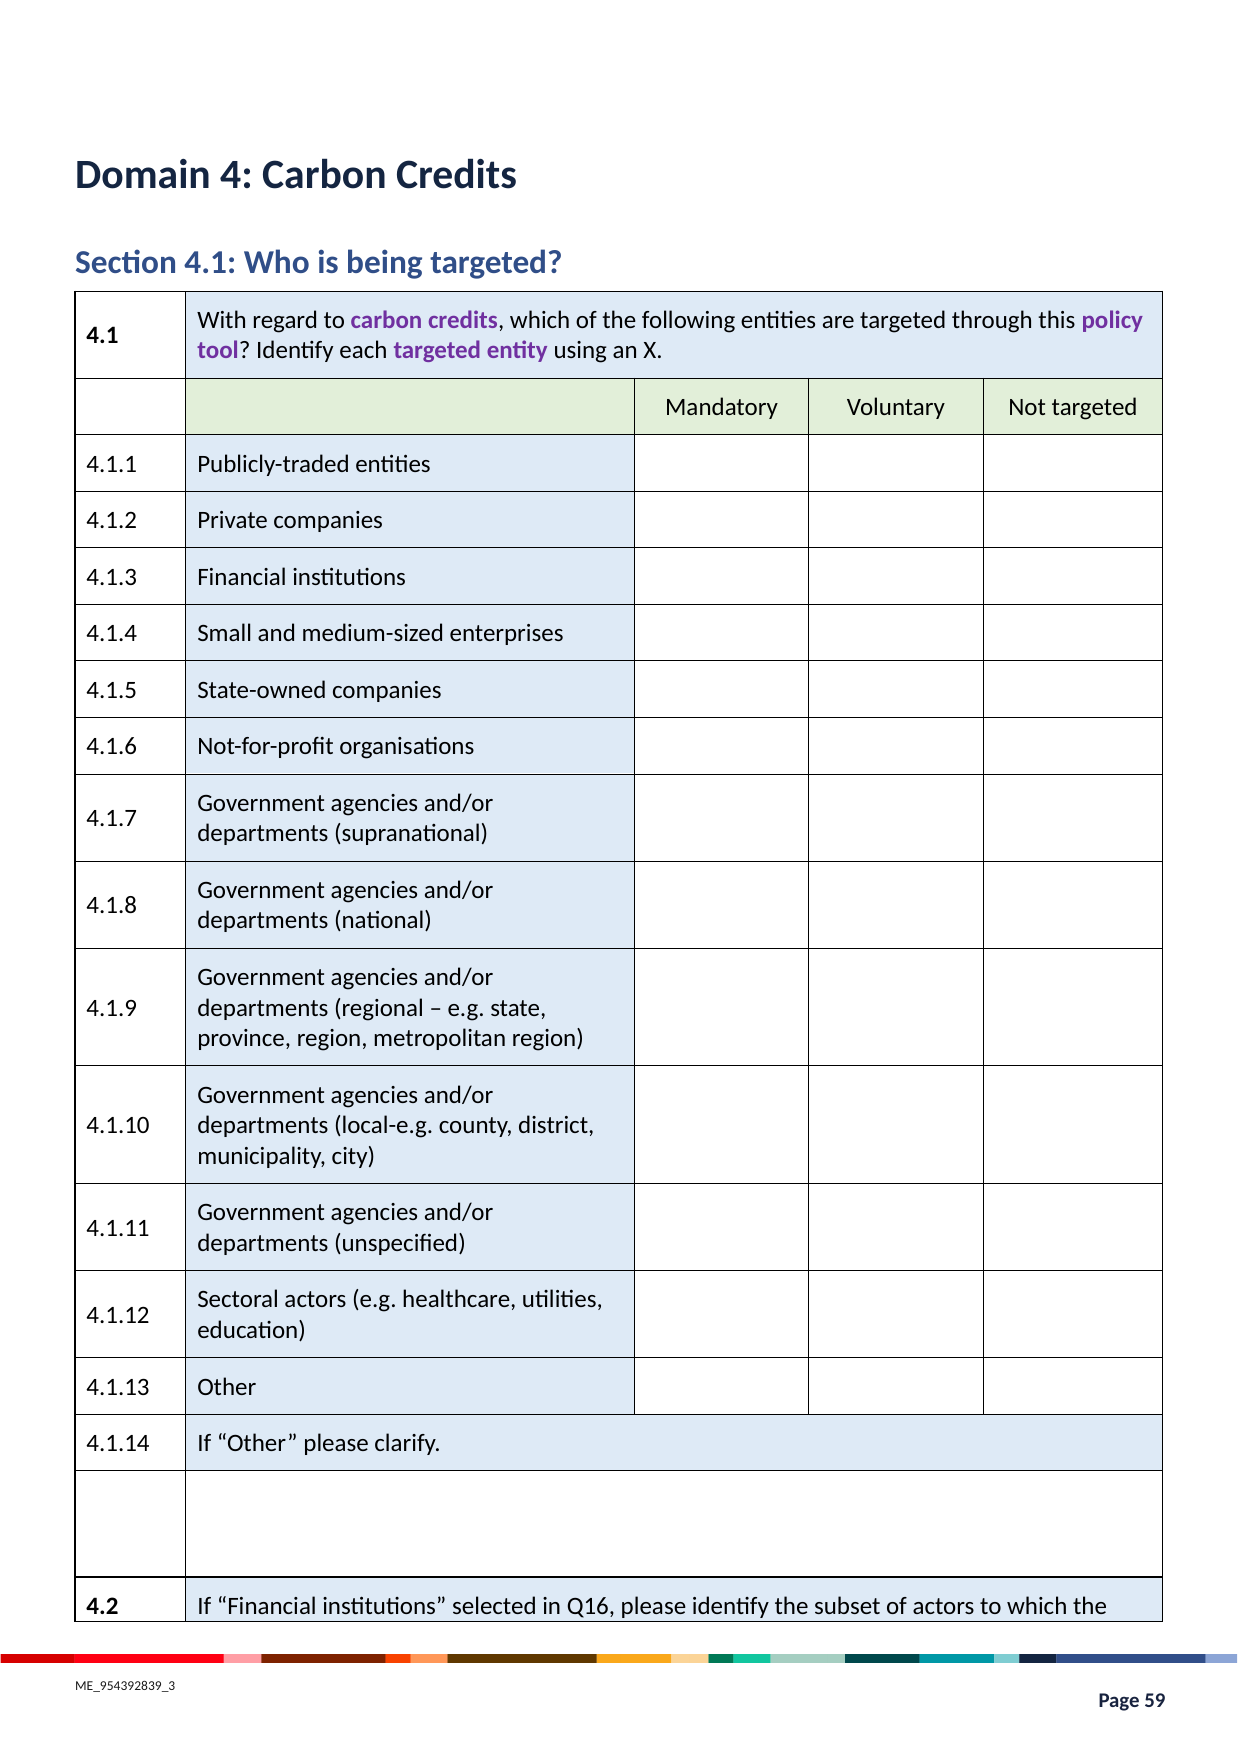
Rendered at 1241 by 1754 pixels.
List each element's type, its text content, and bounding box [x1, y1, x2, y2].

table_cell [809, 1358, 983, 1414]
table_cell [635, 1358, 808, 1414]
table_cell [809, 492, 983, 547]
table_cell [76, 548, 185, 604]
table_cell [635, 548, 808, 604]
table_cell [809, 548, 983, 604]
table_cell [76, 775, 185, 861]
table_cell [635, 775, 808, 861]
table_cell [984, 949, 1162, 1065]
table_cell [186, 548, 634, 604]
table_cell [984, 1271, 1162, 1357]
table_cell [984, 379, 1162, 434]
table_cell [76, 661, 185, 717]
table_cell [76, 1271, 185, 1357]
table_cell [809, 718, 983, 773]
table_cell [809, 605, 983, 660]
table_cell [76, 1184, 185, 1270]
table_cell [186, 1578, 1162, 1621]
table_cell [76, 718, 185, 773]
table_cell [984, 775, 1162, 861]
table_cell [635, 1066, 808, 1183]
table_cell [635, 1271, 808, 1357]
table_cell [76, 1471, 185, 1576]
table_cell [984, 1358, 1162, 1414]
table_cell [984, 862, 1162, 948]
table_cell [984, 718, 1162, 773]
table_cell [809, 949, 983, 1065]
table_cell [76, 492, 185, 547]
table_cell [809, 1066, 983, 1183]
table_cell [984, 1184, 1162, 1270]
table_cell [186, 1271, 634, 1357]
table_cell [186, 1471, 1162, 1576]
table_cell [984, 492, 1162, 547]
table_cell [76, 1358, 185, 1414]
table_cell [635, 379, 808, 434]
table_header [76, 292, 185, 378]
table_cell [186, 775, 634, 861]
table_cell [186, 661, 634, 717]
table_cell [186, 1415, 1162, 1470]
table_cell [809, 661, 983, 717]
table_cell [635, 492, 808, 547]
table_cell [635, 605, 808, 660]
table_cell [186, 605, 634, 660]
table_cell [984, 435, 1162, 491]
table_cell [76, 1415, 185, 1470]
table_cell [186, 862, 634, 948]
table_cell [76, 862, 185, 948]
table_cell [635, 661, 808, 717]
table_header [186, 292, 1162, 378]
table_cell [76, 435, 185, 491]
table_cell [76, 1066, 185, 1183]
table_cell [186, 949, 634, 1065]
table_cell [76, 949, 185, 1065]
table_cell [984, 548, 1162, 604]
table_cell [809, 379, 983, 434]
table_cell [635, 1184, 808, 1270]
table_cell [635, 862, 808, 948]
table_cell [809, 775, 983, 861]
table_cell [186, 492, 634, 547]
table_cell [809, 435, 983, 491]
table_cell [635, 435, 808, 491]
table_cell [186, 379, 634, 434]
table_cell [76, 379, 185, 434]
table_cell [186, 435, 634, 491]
subtitle Section 4.1: Who is being targeted? [75, 241, 1165, 282]
picture [0, 1654, 1236, 1663]
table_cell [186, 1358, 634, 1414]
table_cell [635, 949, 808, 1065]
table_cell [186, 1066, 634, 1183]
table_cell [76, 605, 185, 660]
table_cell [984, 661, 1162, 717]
subtitle Domain 4: Carbon Credits [75, 148, 1165, 199]
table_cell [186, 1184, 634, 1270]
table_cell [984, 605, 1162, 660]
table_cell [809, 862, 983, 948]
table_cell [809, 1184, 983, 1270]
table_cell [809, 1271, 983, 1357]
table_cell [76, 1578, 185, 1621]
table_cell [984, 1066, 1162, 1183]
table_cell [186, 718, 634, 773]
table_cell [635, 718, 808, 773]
